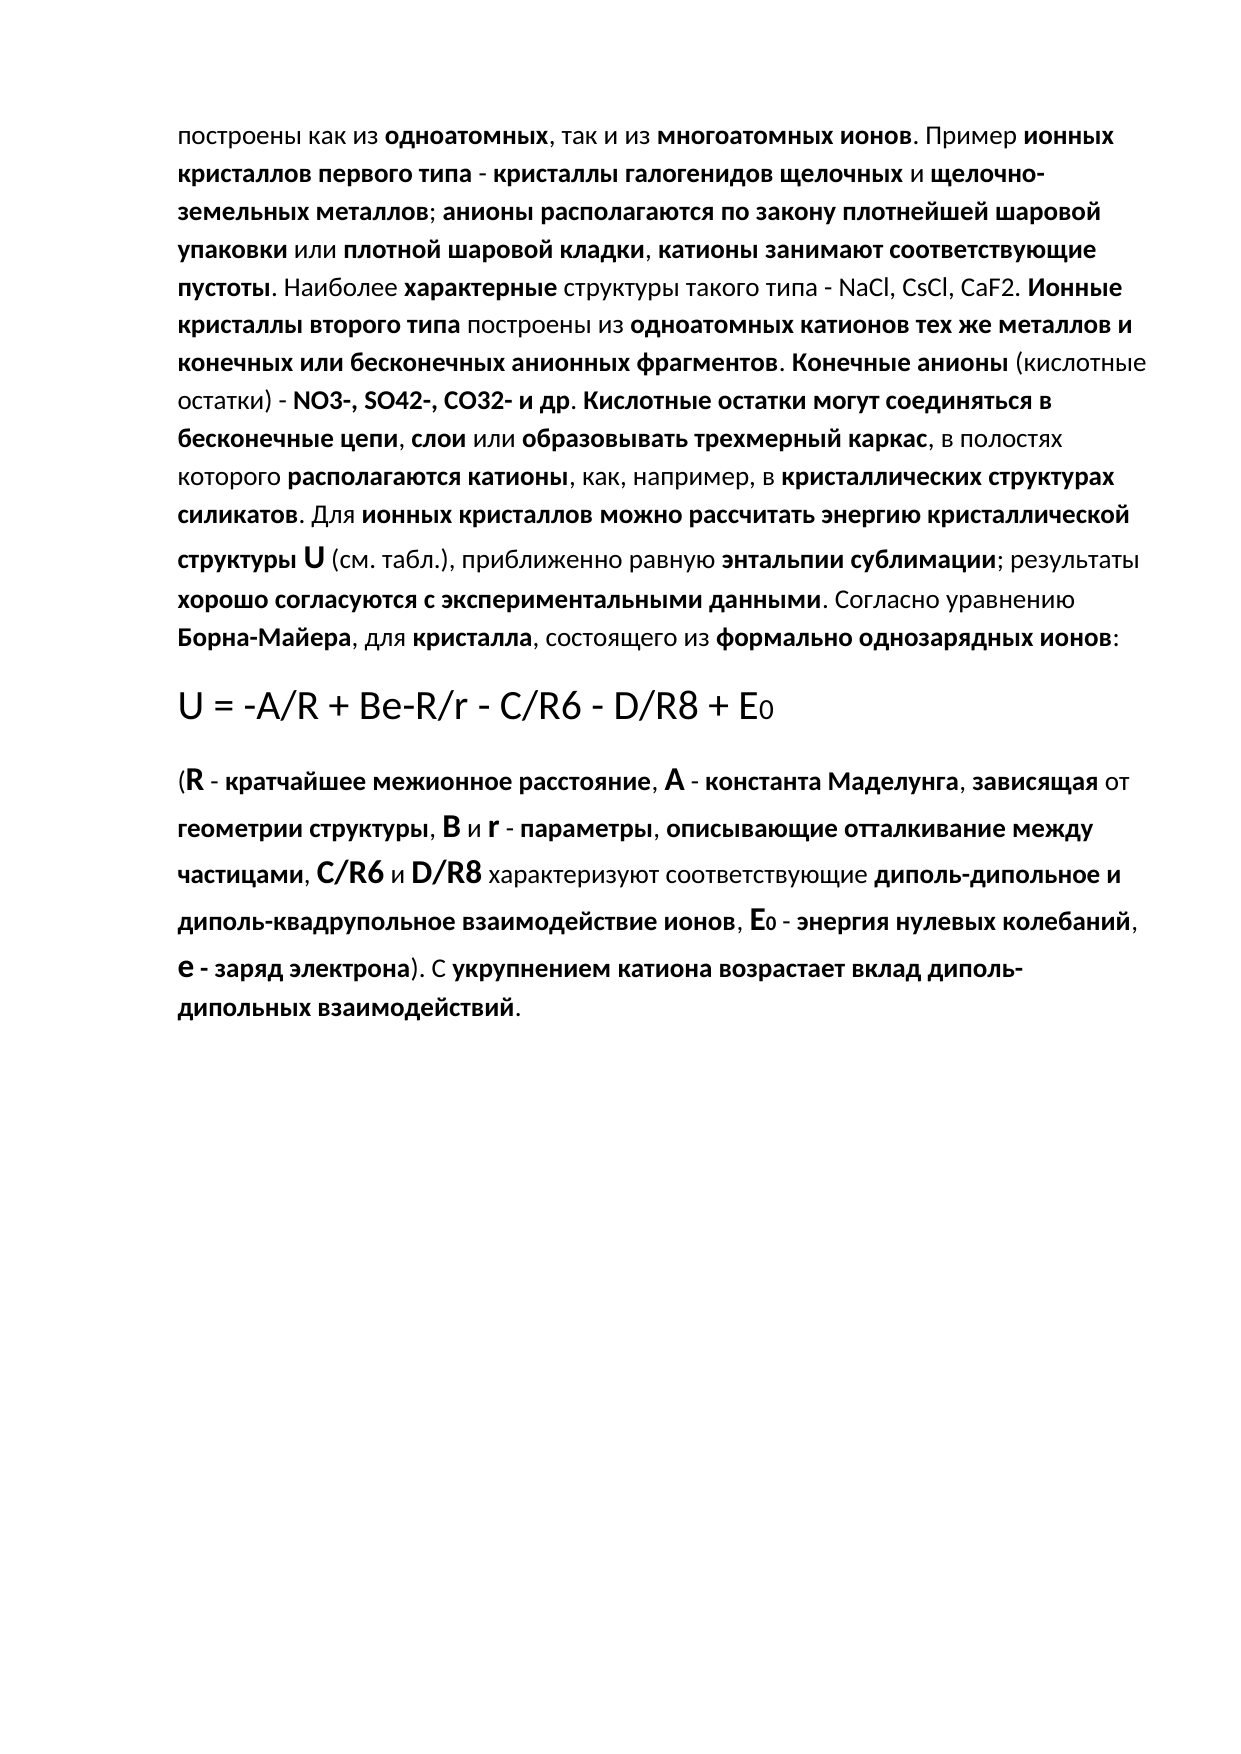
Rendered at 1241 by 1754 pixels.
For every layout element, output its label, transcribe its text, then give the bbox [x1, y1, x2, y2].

text U = -A/R + Ве-R/r - C/R6 - D/R8 + E0 [177, 679, 1152, 729]
text (R - кратчайшее межионное расстояние, А - константа Маделунга, зависящая от геометрии структуры, В и r - параметры, описывающие отталкивание между частицами, C/R6 и D/R8 характеризуют соответствующие диполь-дипольное и диполь-квадрупольное взаимодействие ионов, E0 - энергия нулевых колебаний, е - заряд электрона). С укрупнением катиона возрастает вклад диполь-дипольных взаимодействий. [177, 758, 1152, 1024]
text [177, 118, 1152, 653]
